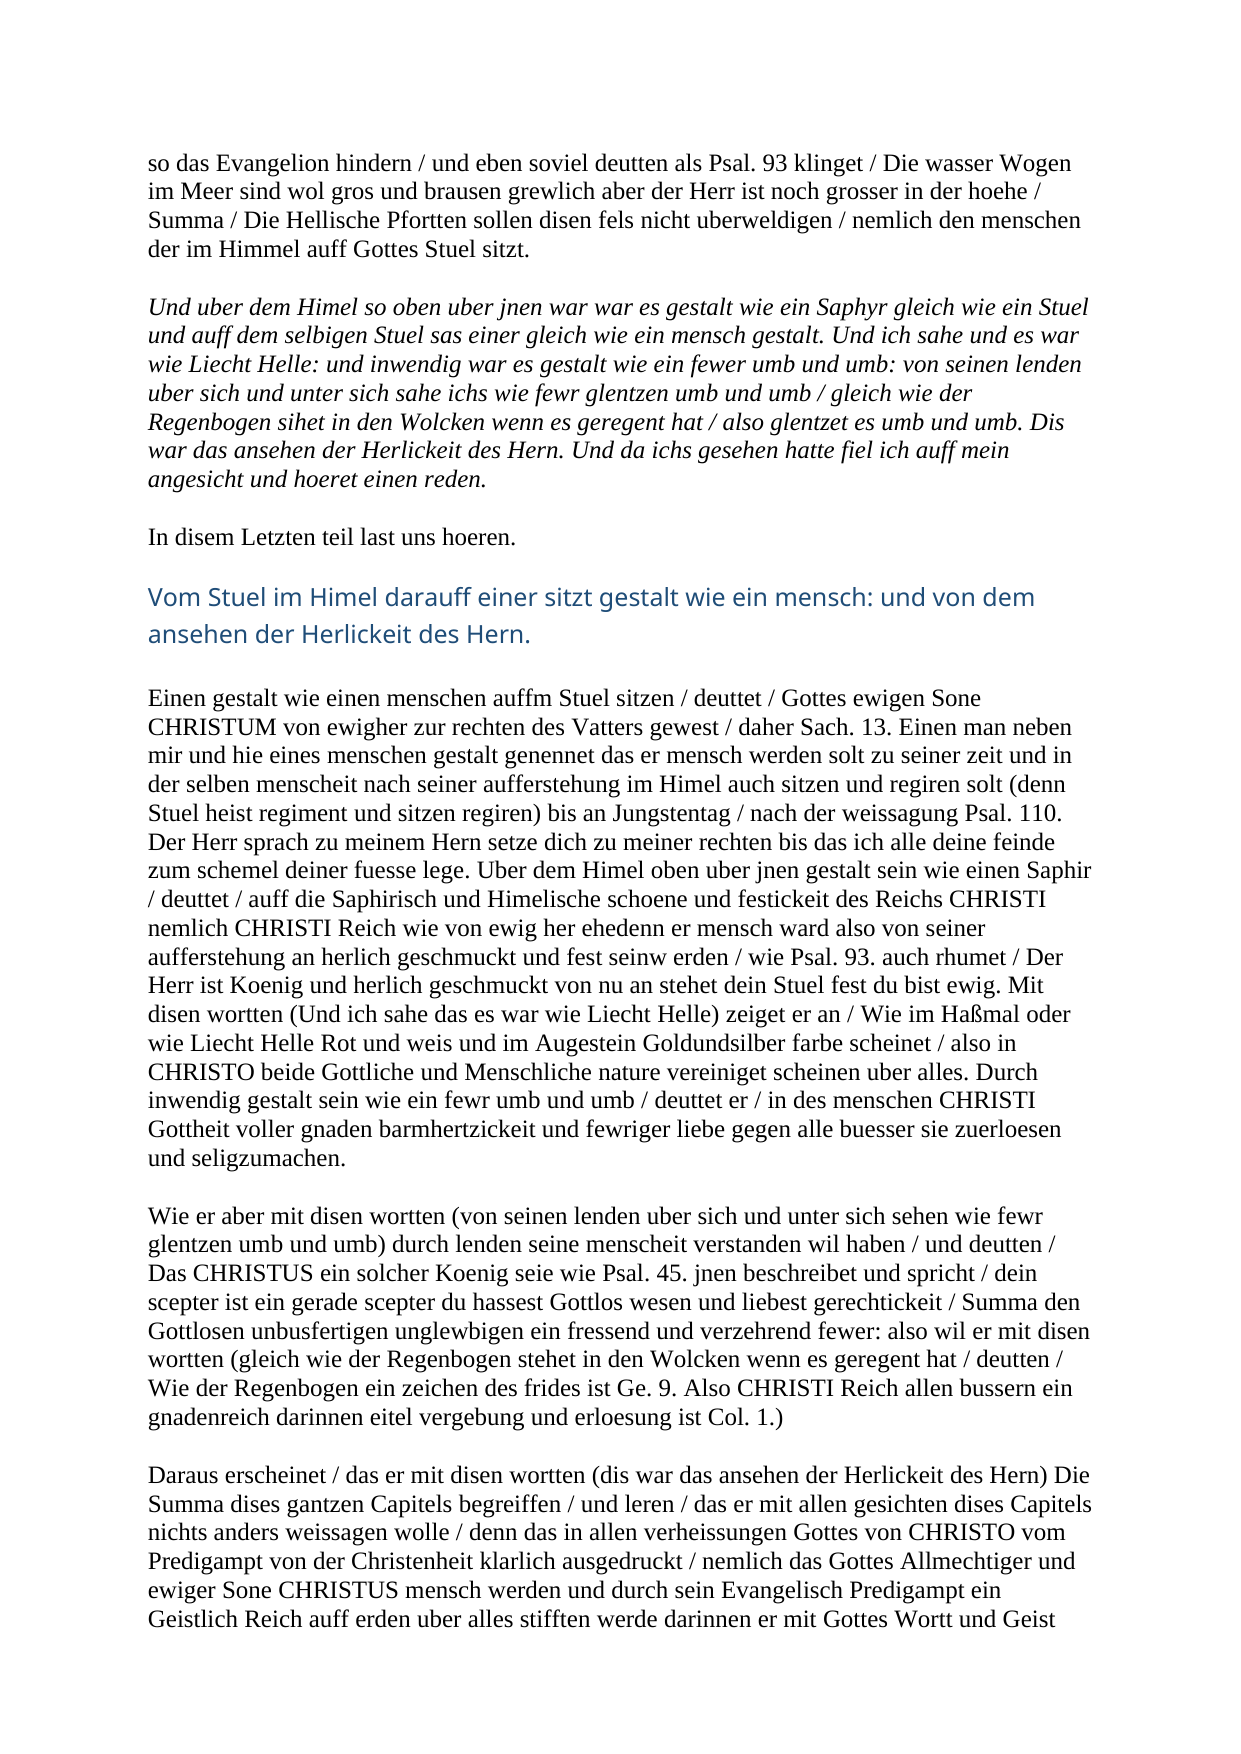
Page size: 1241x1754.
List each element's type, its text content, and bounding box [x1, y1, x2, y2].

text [148, 148, 1093, 263]
text Einen gestalt wie einen menschen auffm Stuel sitzen / deuttet / Gottes ewigen Sone CHRISTUM von ewigher zur rechten des Vatters gewest / daher Sach. 13. Einen man neben mir und hie eines menschen gestalt genennet das er mensch werden solt zu seiner zeit und in der selben menscheit nach seiner aufferstehung im Himel auch sitzen und regiren solt (denn Stuel heist regiment und sitzen regiren) bis an Jungstentag / nach der weissagung Psal. 110. Der Herr sprach zu meinem Hern setze dich zu meiner rechten bis das ich alle deine feinde zum schemel deiner fuesse lege. Uber dem Himel oben uber jnen gestalt sein wie einen Saphir / deuttet / auff die Saphirisch und Himelische schoene und festickeit des Reichs CHRISTI nemlich CHRISTI Reich wie von ewig her ehedenn er mensch ward also von seiner aufferstehung an herlich geschmuckt und fest seinw erden / wie Psal. 93. auch rhumet / Der Herr ist Koenig und herlich geschmuckt von nu an stehet dein Stuel fest du bist ewig. Mit disen wortten (Und ich sahe das es war wie Liecht Helle) zeiget er an / Wie im Haßmal oder wie Liecht Helle Rot und weis und im Augestein Goldundsilber farbe scheinet / also in CHRISTO beide Gottliche und Menschliche nature vereiniget scheinen uber alles. Durch inwendig gestalt sein wie ein fewr umb und umb / deuttet er / in des menschen CHRISTI Gottheit voller gnaden barmhertzickeit und fewriger liebe gegen alle buesser sie zuerloesen und seligzumachen. [148, 683, 1093, 1172]
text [148, 1460, 1093, 1632]
text In disem Letzten teil last uns hoeren. [148, 522, 1093, 551]
subtitle Vom Stuel im Himel darauff einer sitzt gestalt wie ein mensch: und von dem ansehen der Herlickeit des Hern. [148, 580, 1093, 651]
text Und uber dem Himel so oben uber jnen war war es gestalt wie ein Saphyr gleich wie ein Stuel und auff dem selbigen Stuel sas einer gleich wie ein mensch gestalt. Und ich sahe und es war wie Liecht Helle: und inwendig war es gestalt wie ein fewer umb und umb: von seinen lenden uber sich und unter sich sahe ichs wie fewr glentzen umb und umb / gleich wie der Regenbogen sihet in den Wolcken wenn es geregent hat / also glentzet es umb und umb. Dis war das ansehen der Herlickeit des Hern. Und da ichs gesehen hatte fiel ich auff mein angesicht und hoeret einen reden. [148, 292, 1093, 493]
text Wie er aber mit disen wortten (von seinen lenden uber sich und unter sich sehen wie fewr glentzen umb und umb) durch lenden seine menscheit verstanden wil haben / und deutten / Das CHRISTUS ein solcher Koenig seie wie Psal. 45. jnen beschreibet und spricht / dein scepter ist ein gerade scepter du hassest Gottlos wesen und liebest gerechtickeit / Summa den Gottlosen unbusfertigen unglewbigen ein fressend und verzehrend fewer: also wil er mit disen wortten (gleich wie der Regenbogen stehet in den Wolcken wenn es geregent hat / deutten / Wie der Regenbogen ein zeichen des frides ist Ge. 9. Also CHRISTI Reich allen bussern ein gnadenreich darinnen eitel vergebung und erloesung ist Col. 1.) [148, 1201, 1093, 1431]
